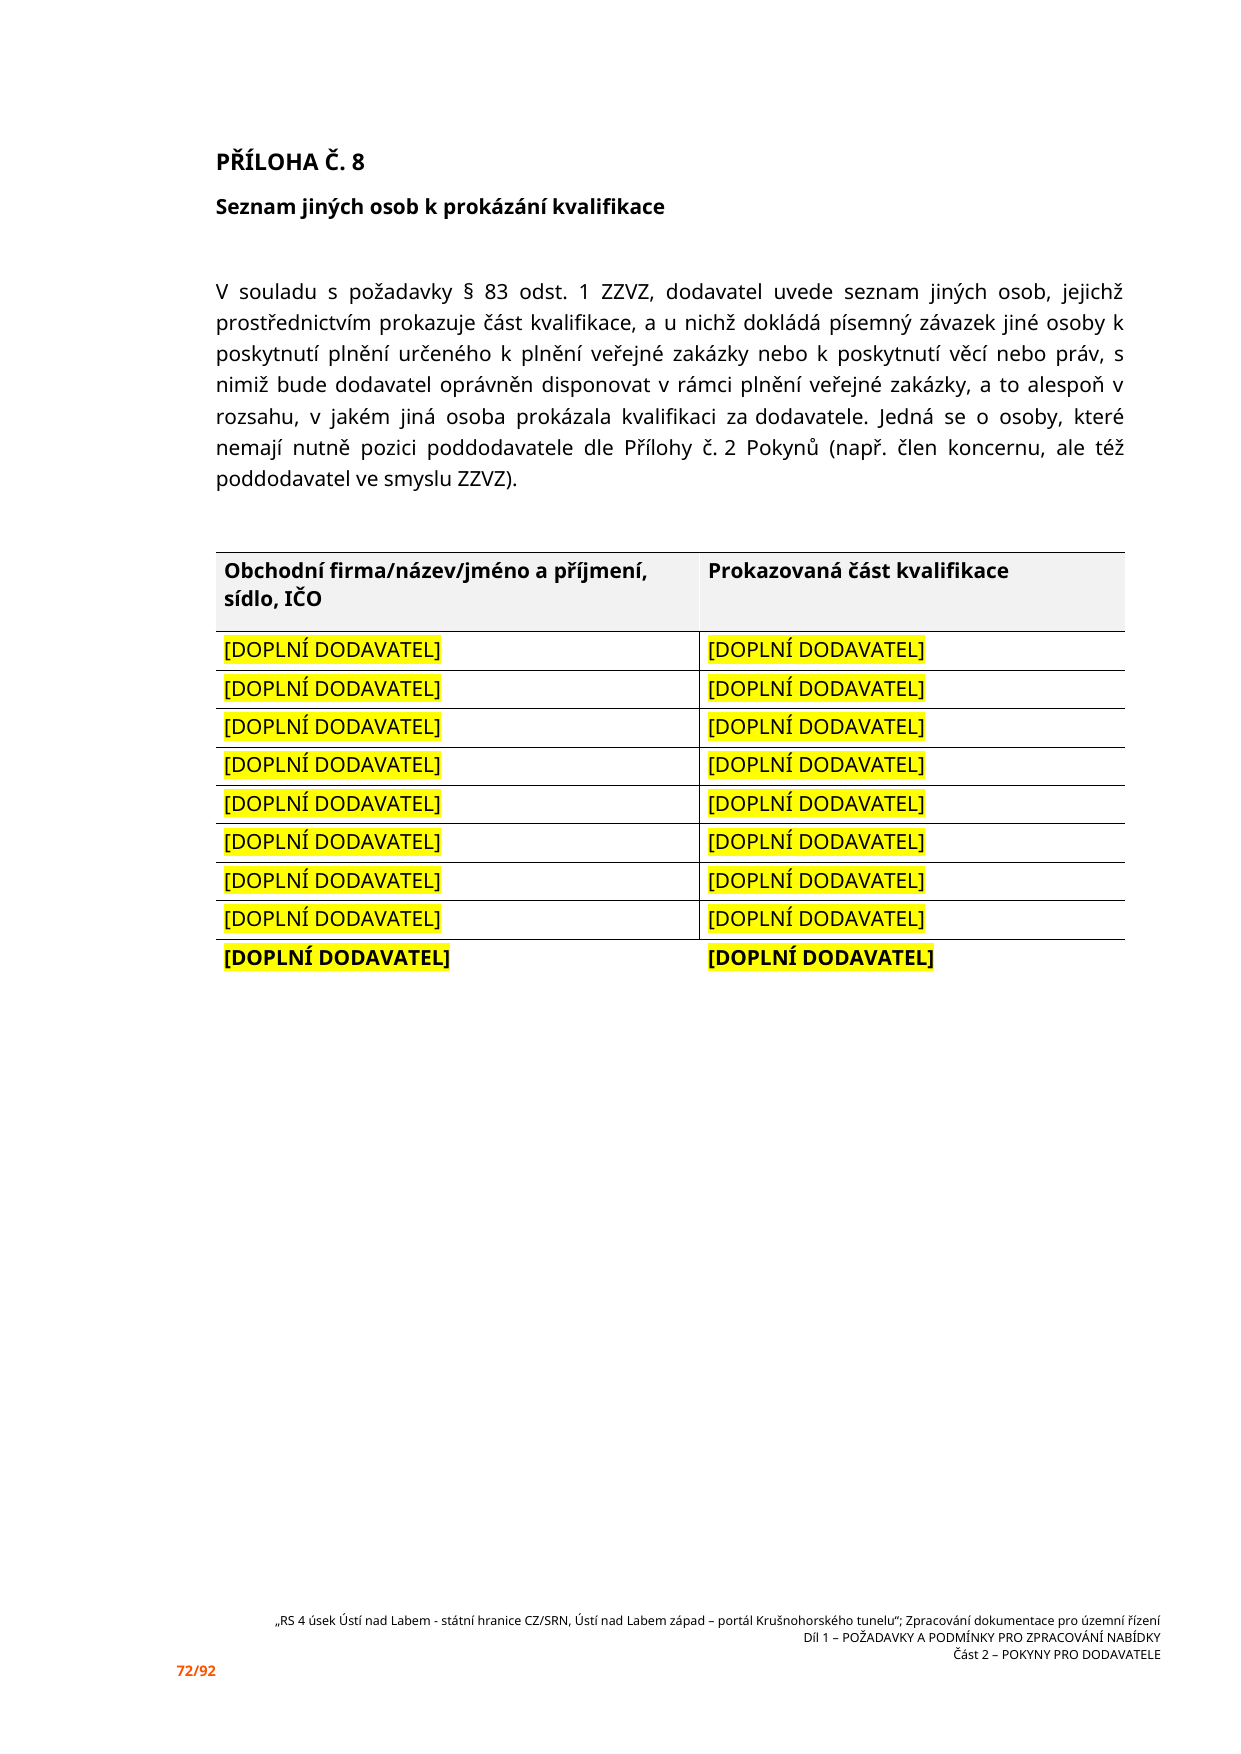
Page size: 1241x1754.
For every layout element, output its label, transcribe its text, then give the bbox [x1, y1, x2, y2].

table_cell [DOPLNÍ DODAVATEL] [216, 863, 699, 900]
table_cell [DOPLNÍ DODAVATEL] [700, 748, 1125, 785]
table_header Obchodní firma/název/jméno a příjmení, sídlo, IČO [216, 553, 699, 631]
table_cell [DOPLNÍ DODAVATEL] [700, 632, 1125, 669]
table_cell [DOPLNÍ DODAVATEL] [700, 824, 1125, 862]
table_cell [DOPLNÍ DODAVATEL] [216, 632, 699, 669]
table_cell [DOPLNÍ DODAVATEL] [700, 786, 1125, 823]
table_cell [DOPLNÍ DODAVATEL] [700, 901, 1125, 939]
table_cell [DOPLNÍ DODAVATEL] [216, 786, 699, 823]
table_cell [DOPLNÍ DODAVATEL] [216, 709, 699, 746]
table_header Prokazovaná část kvalifikace [700, 553, 1125, 631]
table_cell [DOPLNÍ DODAVATEL] [216, 901, 699, 939]
table_cell [DOPLNÍ DODAVATEL] [216, 824, 699, 862]
table_cell [DOPLNÍ DODAVATEL] [700, 671, 1125, 708]
table_cell [DOPLNÍ DODAVATEL] [700, 863, 1125, 900]
text Seznam jiných osob k prokázání kvalifikace [216, 192, 1125, 221]
table_cell [DOPLNÍ DODAVATEL] [216, 748, 699, 785]
table_cell [DOPLNÍ DODAVATEL] [700, 940, 1125, 977]
table_cell [DOPLNÍ DODAVATEL] [216, 940, 699, 977]
text Příloha č. 8 [216, 146, 1125, 177]
table_cell [DOPLNÍ DODAVATEL] [700, 709, 1125, 746]
text V souladu s požadavky § 83 odst. 1 ZZVZ, dodavatel uvede seznam jiných osob, jejichž prostřednictvím prokazuje část kvalifikace, a u nichž dokládá písemný závazek jiné osoby k poskytnutí plnění určeného k plnění veřejné zakázky nebo k poskytnutí věcí nebo práv, s nimiž bude dodavatel oprávněn disponovat v rámci plnění veřejné zakázky, a to alespoň v rozsahu, v jakém jiná osoba prokázala kvalifikaci za dodavatele. Jedná se o osoby, které nemají nutně pozici poddodavatele dle Přílohy č. 2 Pokynů (např. člen koncernu, ale též poddodavatel ve smyslu ZZVZ). [216, 277, 1125, 493]
table_cell [DOPLNÍ DODAVATEL] [216, 671, 699, 708]
